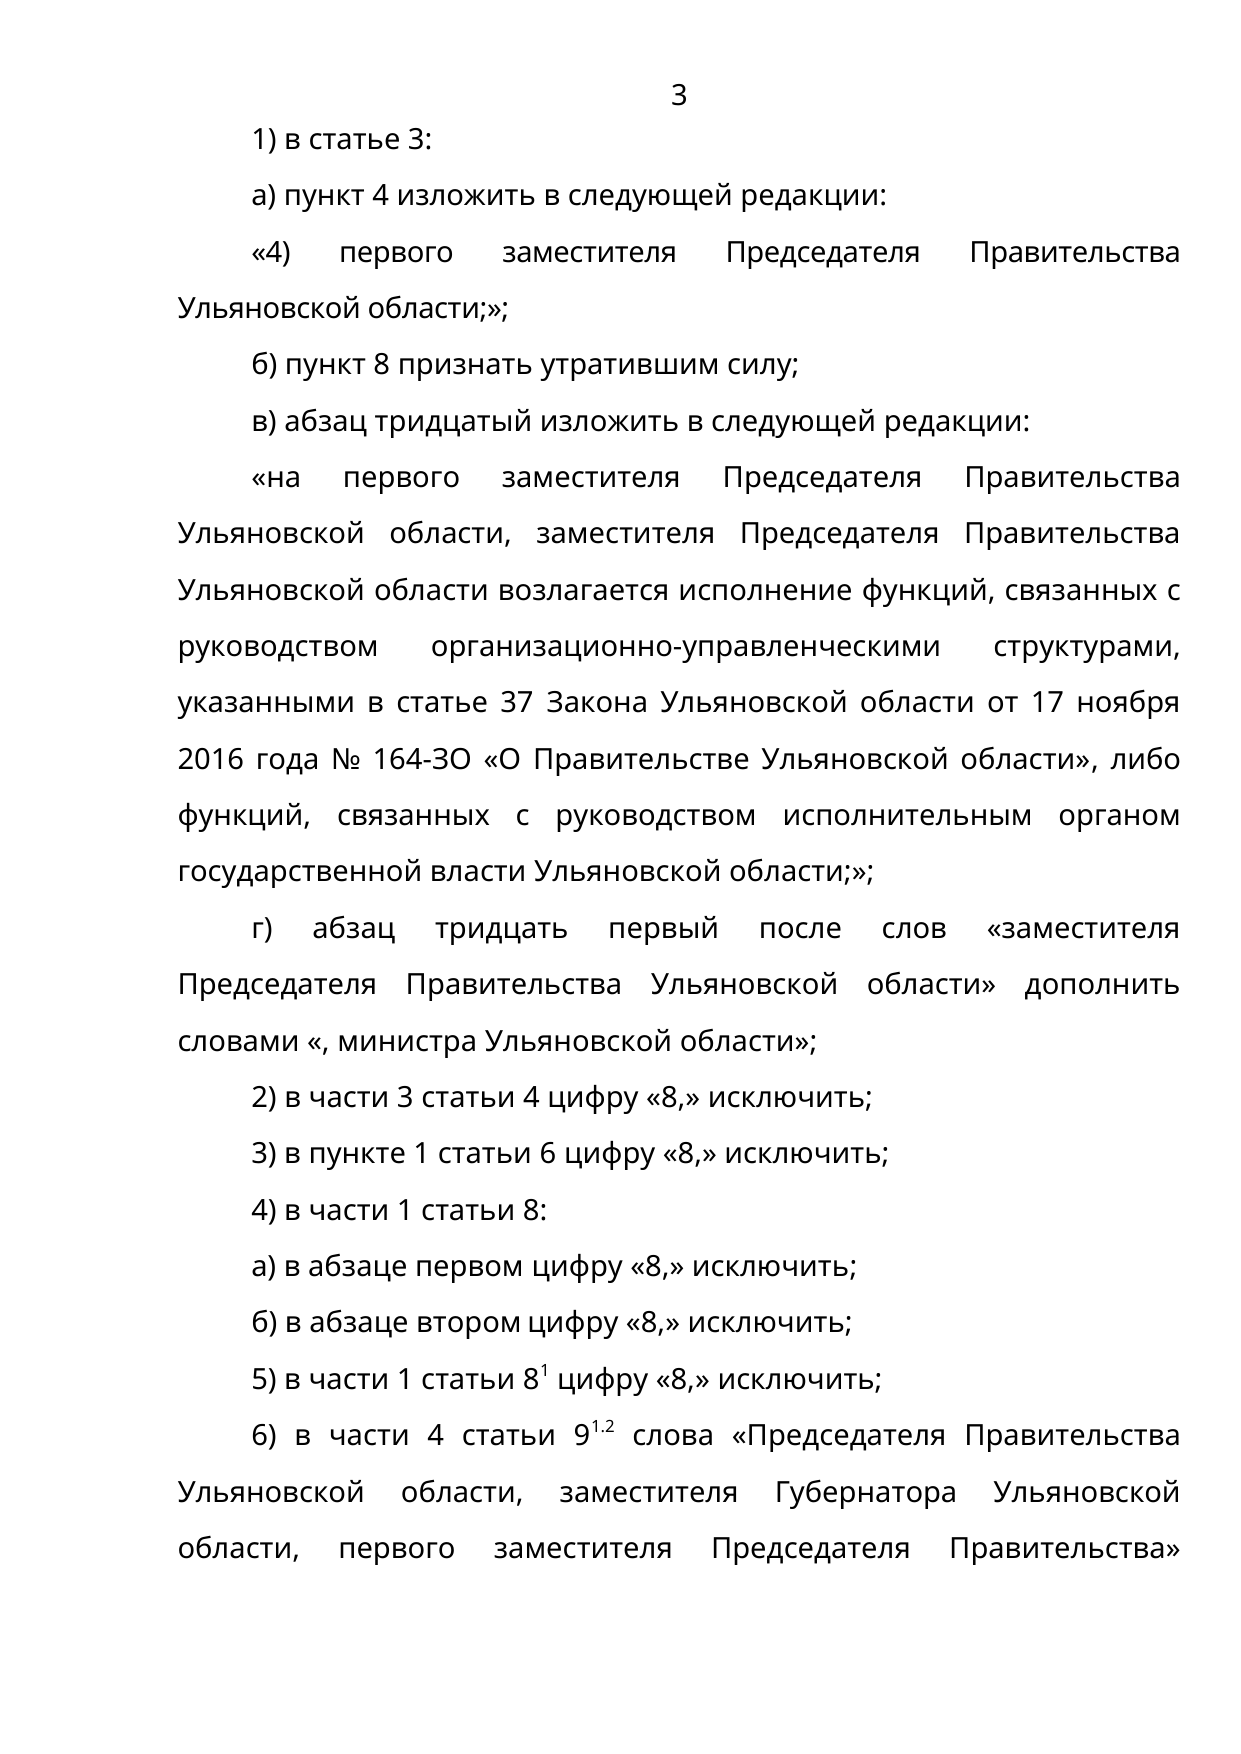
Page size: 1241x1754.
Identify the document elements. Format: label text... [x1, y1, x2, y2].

text а) в абзаце первом цифру «8,» исключить; [177, 1245, 1181, 1285]
text в) абзац тридцатый изложить в следующей редакции: [177, 400, 1181, 439]
text «4) первого заместителя Председателя Правительства Ульяновской области;»; [177, 231, 1181, 327]
text 4) в части 1 статьи 8: [177, 1189, 1181, 1228]
text г) абзац тридцать первый после слов «заместителя Председателя Правительства Ульяновской области» дополнить словами «, министра Ульяновской области»; [177, 907, 1181, 1059]
text 5) в части 1 статьи 81 цифру «8,» исключить; [177, 1358, 1181, 1398]
text «на первого заместителя Председателя Правительства Ульяновской области, заместителя Председателя Правительства Ульяновской области возлагается исполнение функций, связанных с руководством организационно-управленческими структурами, указанными в статье 37 Закона Ульяновской области от 17 ноября 2016 года № 164-ЗО «О Правительстве Ульяновской области», либо функций, связанных с руководством исполнительным органом государственной власти Ульяновской области;»; [177, 456, 1181, 890]
text б) пункт 8 признать утратившим силу; [177, 343, 1181, 383]
text б) в абзаце втором цифру «8,» исключить; [177, 1302, 1181, 1341]
text а) пункт 4 изложить в следующей редакции: [177, 174, 1181, 214]
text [177, 1414, 1181, 1567]
text 2) в части 3 статьи 4 цифру «8,» исключить; [177, 1076, 1181, 1116]
text 1) в статье 3: [177, 118, 1181, 158]
text 3) в пункте 1 статьи 6 цифру «8,» исключить; [177, 1132, 1181, 1172]
